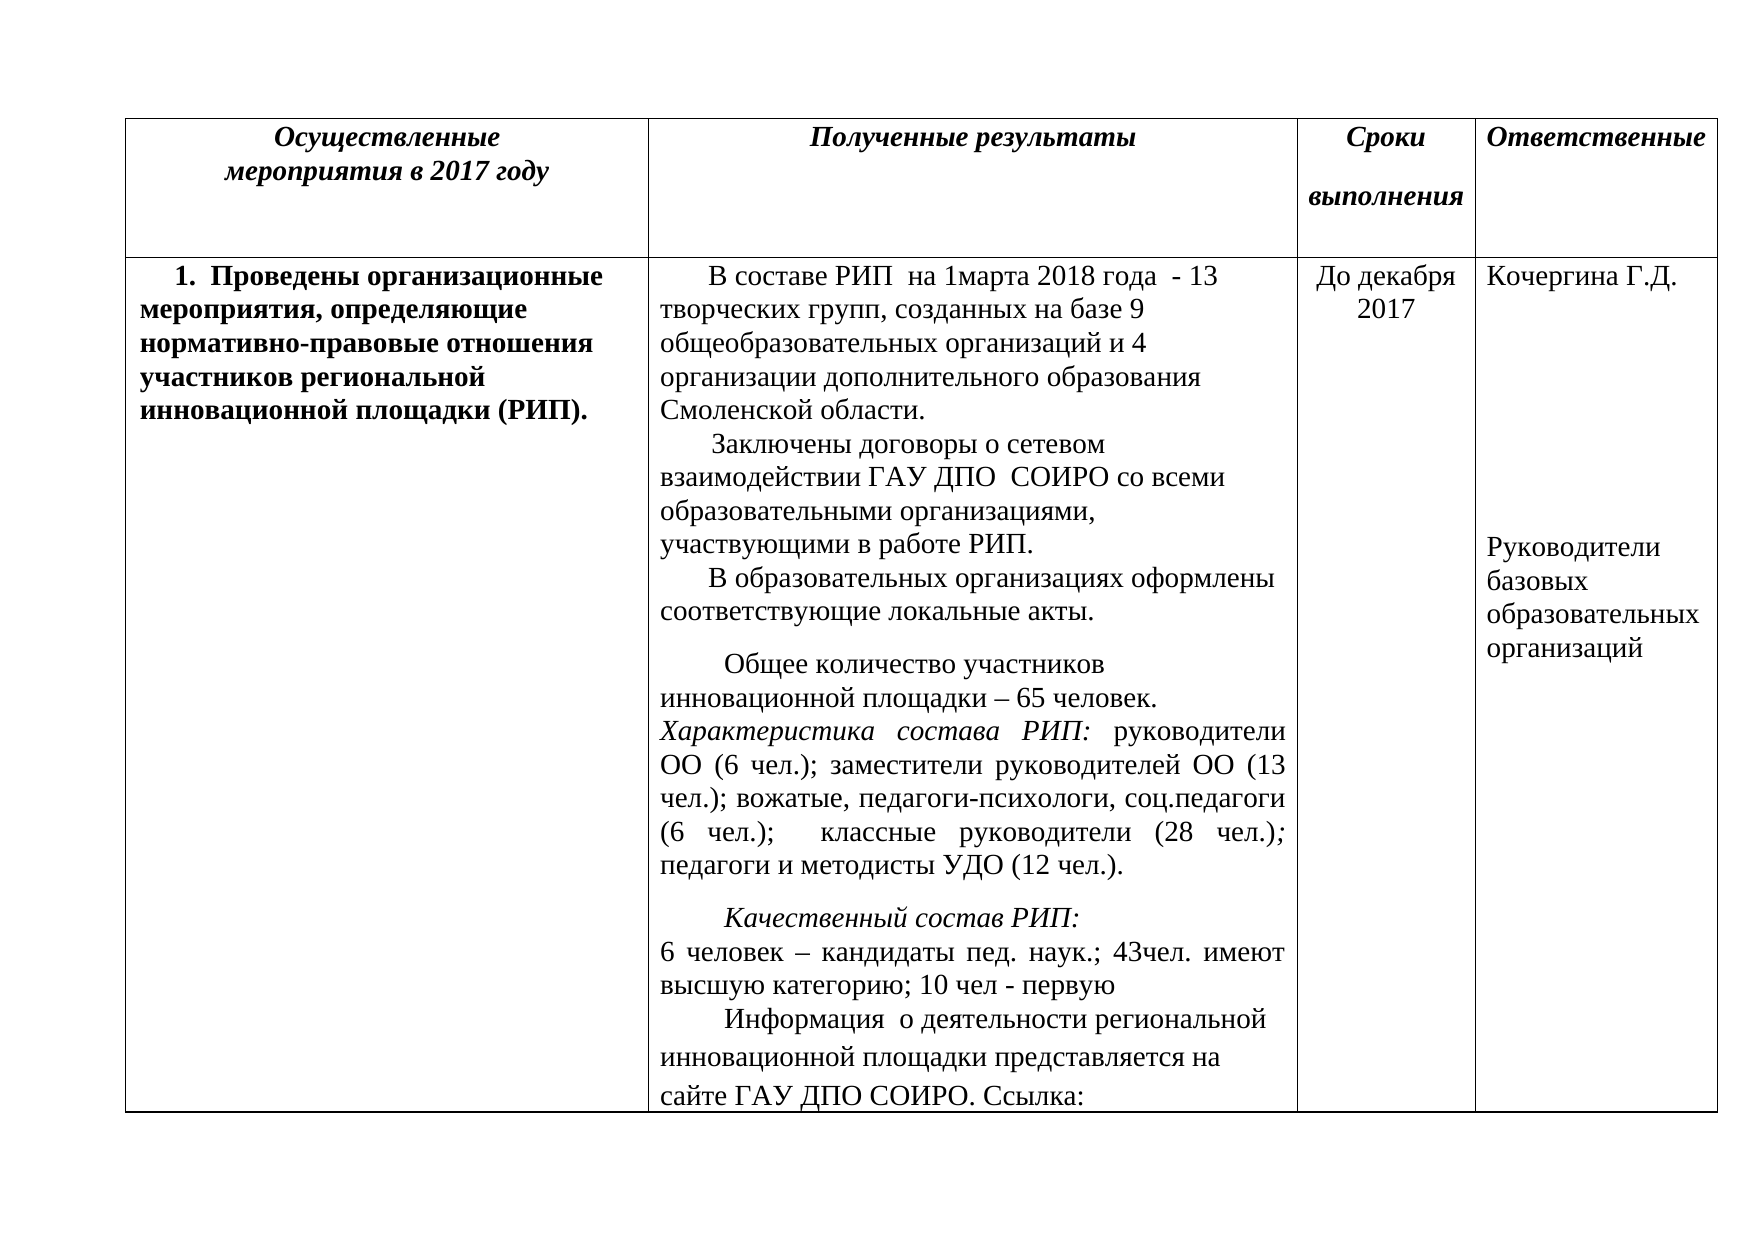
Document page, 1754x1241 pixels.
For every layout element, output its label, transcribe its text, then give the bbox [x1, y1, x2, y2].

table_header Осуществленные мероприятия в 2017 году [126, 119, 648, 257]
table_header Полученные результаты [649, 119, 1297, 257]
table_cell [126, 258, 648, 1111]
table_header Сроки выполнения [1298, 119, 1475, 257]
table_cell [649, 258, 1297, 1111]
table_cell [1476, 258, 1717, 1111]
table_header Ответственные [1476, 119, 1717, 257]
table_cell До декабря 2017 [1298, 258, 1475, 1111]
